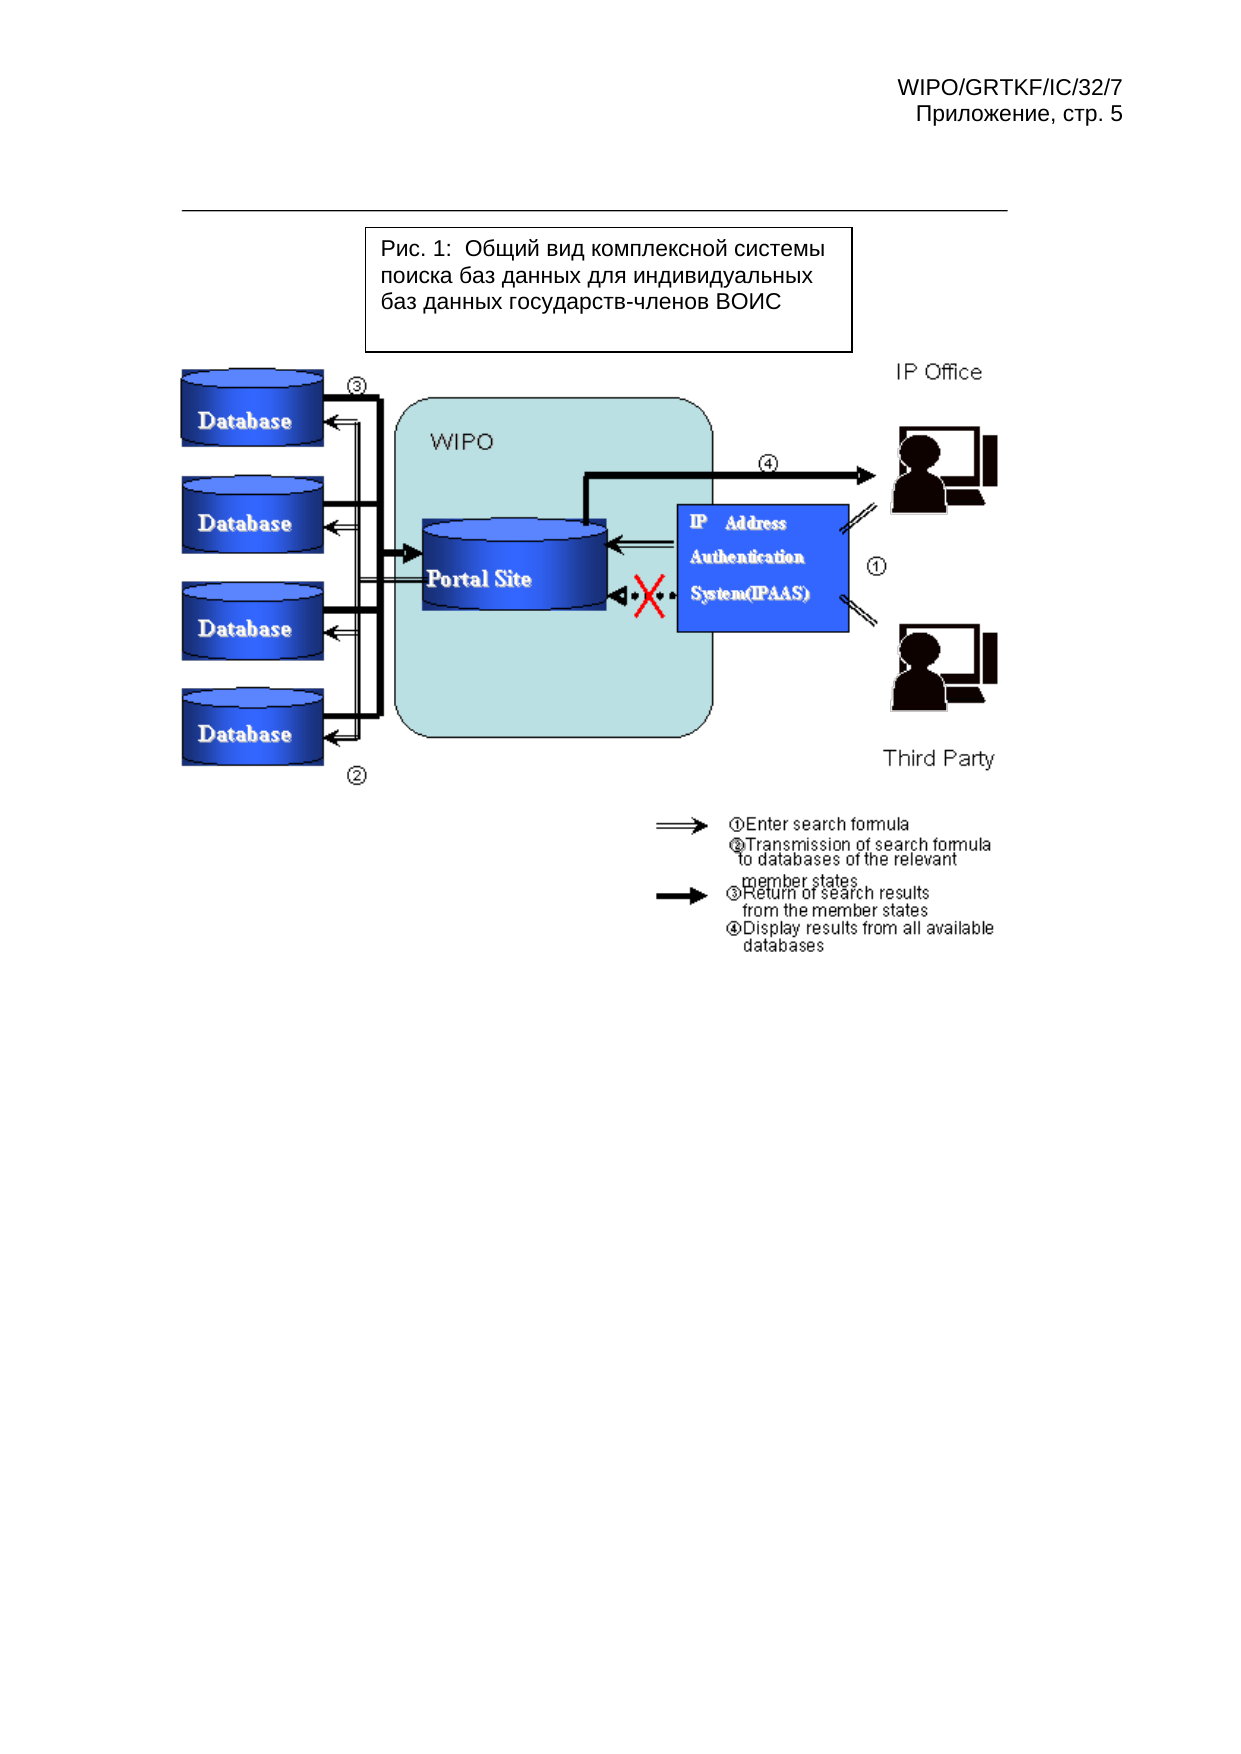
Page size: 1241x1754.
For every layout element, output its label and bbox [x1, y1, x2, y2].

picture [147, 210, 1128, 1072]
